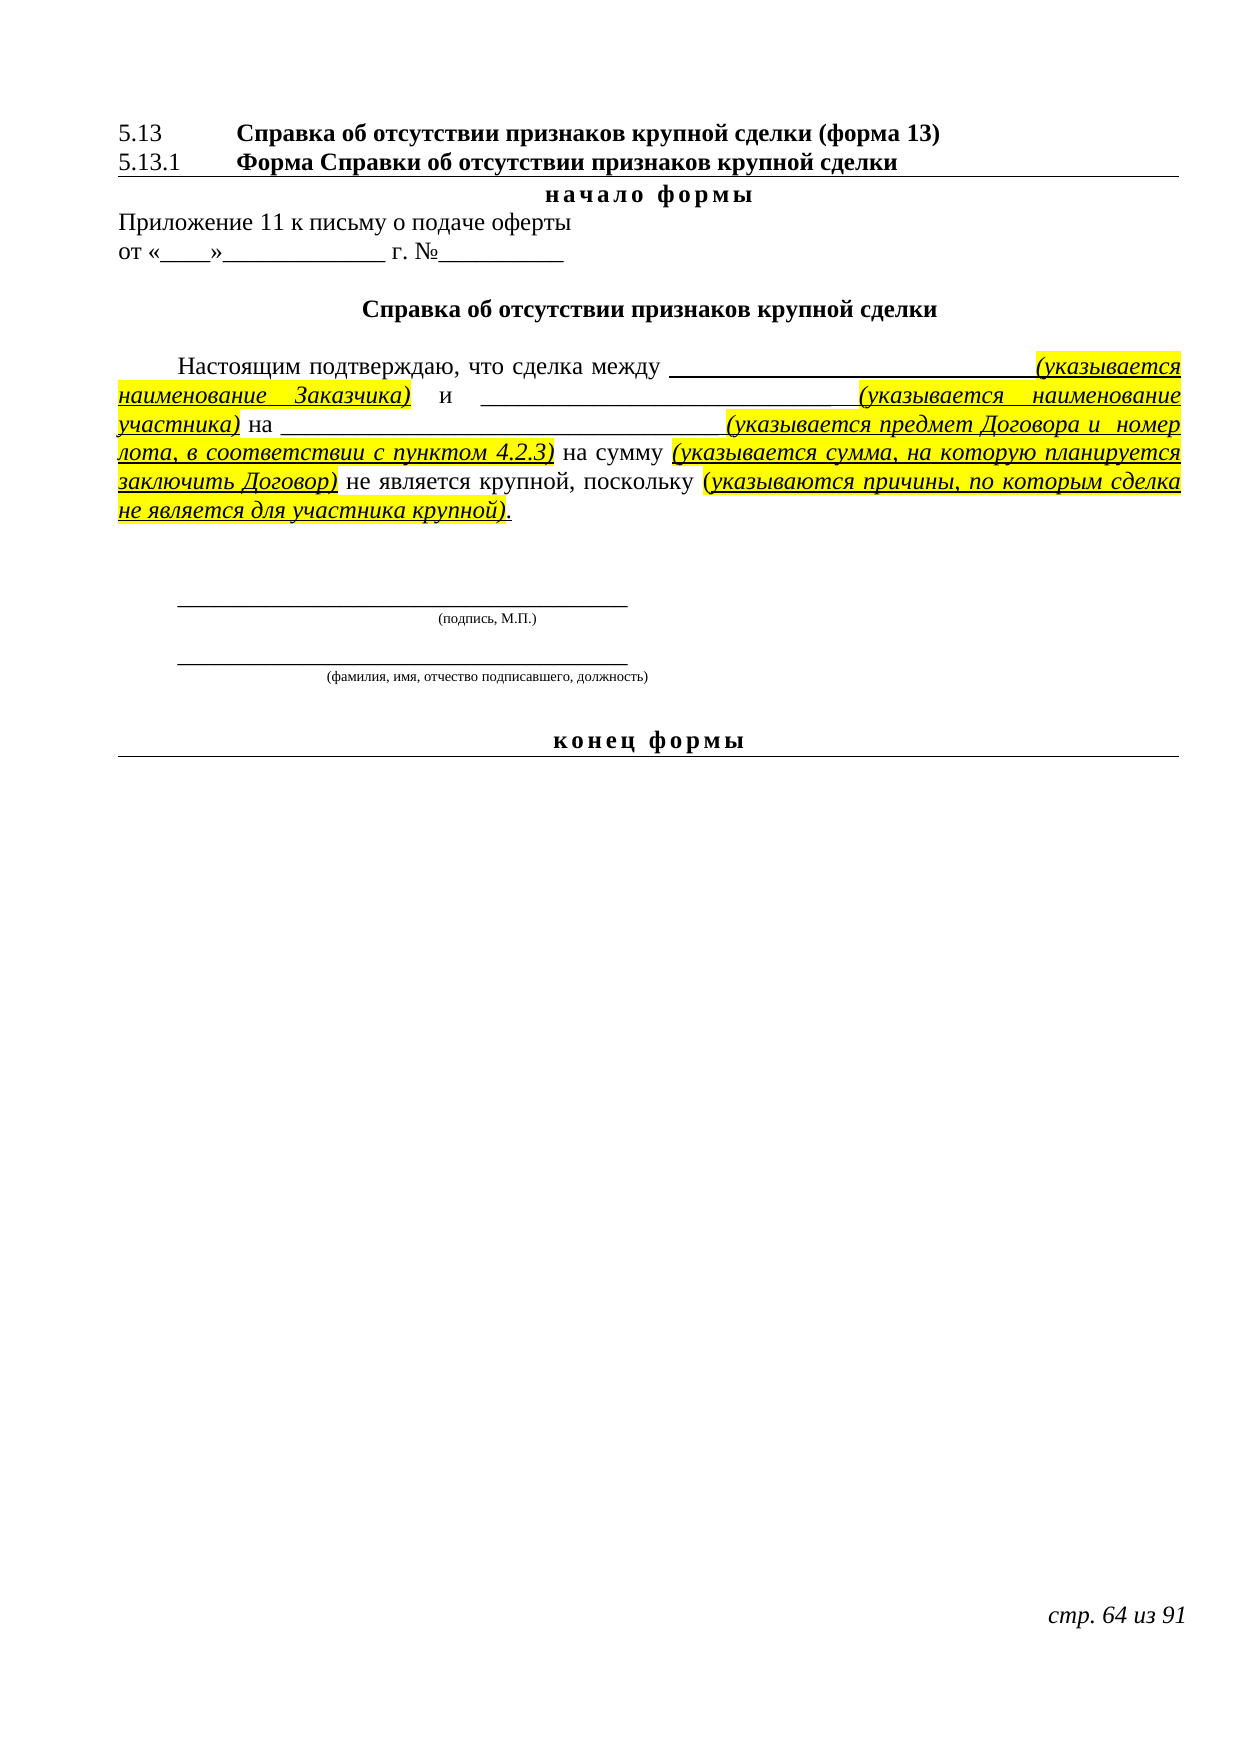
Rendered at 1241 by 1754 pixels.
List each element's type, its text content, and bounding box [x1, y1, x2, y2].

list Форма Справки об отсутствии признаков крупной сделки [118, 147, 1181, 176]
text (фамилия, имя, отчество подписавшего, должность) [118, 667, 797, 696]
text Справка об отсутствии признаков крупной сделки [118, 294, 1181, 322]
subtitle Справка об отсутствии признаков крупной сделки (форма 13) [118, 118, 1181, 147]
text ____________________________________ [118, 639, 1181, 667]
text Настоящим подтверждаю, что сделка между ____________________________ (указывается наименование Заказчика) и ____________________________ (указывается наименование участника) на ___________________________________ (указывается предмет Договора и номер лота, в соответствии с пунктом 4.2.3) на сумму (указывается сумма, на которую планируется заключить Договор) не является крупной, поскольку (указываются причины, по которым сделка не является для участника крупной). [118, 351, 1181, 524]
text (подпись, М.П.) [118, 610, 797, 639]
text Приложение 11 к письму о подаче оферты от «____»_____________ г. №__________ [118, 207, 1181, 265]
text ____________________________________ [118, 581, 1181, 610]
text начало формы [118, 177, 1179, 207]
text конец формы [118, 725, 1179, 756]
